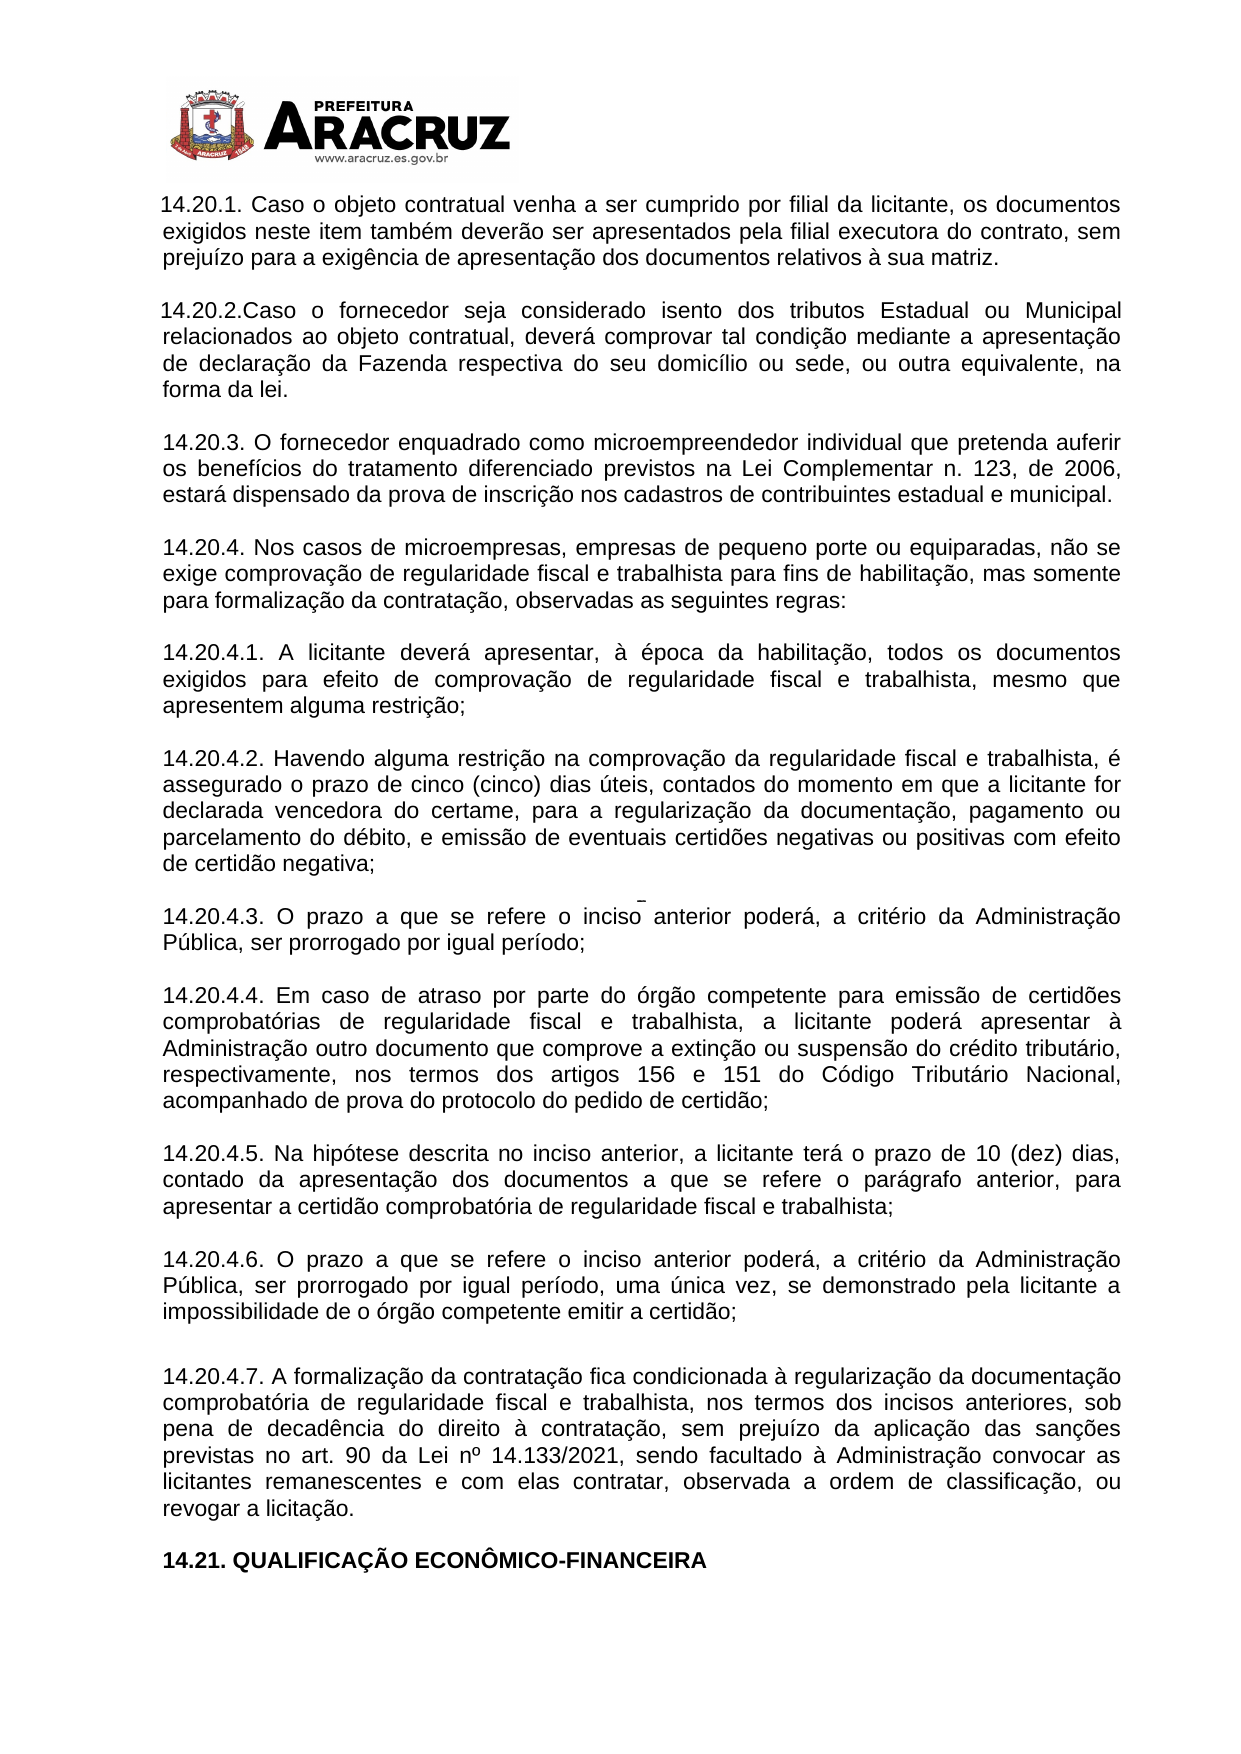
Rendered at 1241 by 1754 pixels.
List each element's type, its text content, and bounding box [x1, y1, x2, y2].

picture [166, 76, 519, 183]
text 14.20.4.1. A licitante deverá apresentar, à época da habilitação, todos os documentos exigidos para efeito de comprovação de regularidade fiscal e trabalhista, mesmo que apresentem alguma restrição; [162, 639, 1122, 718]
text 14.20.2.Caso o fornecedor seja considerado isento dos tributos Estadual ou Municipal relacionados ao objeto contratual, deverá comprovar tal condição mediante a apresentação de declaração da Fazenda respectiva do seu domicílio ou sede, ou outra equivalente, na forma da lei. [160, 297, 1122, 402]
text 14.20.4.3. O prazo a que se refere o inciso anterior poderá, a critério da Administração Pública, ser prorrogado por igual período; [162, 903, 1122, 956]
text 14.20.1. Caso o objeto contratual venha a ser cumprido por filial da licitante, os documentos exigidos neste item também deverão ser apresentados pela filial executora do contrato, sem prejuízo para a exigência de apresentação dos documentos relativos à sua matriz. [160, 191, 1122, 270]
text 14.20.4.4. Em caso de atraso por parte do órgão competente para emissão de certidões comprobatórias de regularidade fiscal e trabalhista, a licitante poderá apresentar à Administração outro documento que comprove a extinção ou suspensão do crédito tributário, respectivamente, nos termos dos artigos 156 e 151 do Código Tributário Nacional, acompanhado de prova do protocolo do pedido de certidão; [162, 982, 1122, 1114]
text 14.21. QUALIFICAÇÃO ECONÔMICO-FINANCEIRA [162, 1547, 1122, 1573]
text 14.20.4.7. A formalização da contratação fica condicionada à regularização da documentação comprobatória de regularidade fiscal e trabalhista, nos termos dos incisos anteriores, sob pena de decadência do direito à contratação, sem prejuízo da aplicação das sanções previstas no art. 90 da Lei nº 14.133/2021, sendo facultado à Administração convocar as licitantes remanescentes e com elas contratar, observada a ordem de classificação, ou revogar a licitação. [162, 1363, 1122, 1521]
text 14.20.4.5. Na hipótese descrita no inciso anterior, a licitante terá o prazo de 10 (dez) dias, contado da apresentação dos documentos a que se refere o parágrafo anterior, para apresentar a certidão comprobatória de regularidade fiscal e trabalhista; [162, 1140, 1122, 1219]
text 14.20.4.2. Havendo alguma restrição na comprovação da regularidade fiscal e trabalhista, é assegurado o prazo de cinco (cinco) dias úteis, contados do momento em que a licitante for declarada vencedora do certame, para a regularização da documentação, pagamento ou parcelamento do débito, e emissão de eventuais certidões negativas ou positivas com efeito de certidão negativa; [162, 745, 1122, 877]
text 14.20.4. Nos casos de microempresas, empresas de pequeno porte ou equiparadas, não se exige comprovação de regularidade fiscal e trabalhista para fins de habilitação, mas somente para formalização da contratação, observadas as seguintes regras: [162, 534, 1122, 613]
text 14.20.4.6. O prazo a que se refere o inciso anterior poderá, a critério da Administração Pública, ser prorrogado por igual período, uma única vez, se demonstrado pela licitante a impossibilidade de o órgão competente emitir a certidão; [162, 1246, 1122, 1324]
text 14.20.3. O fornecedor enquadrado como microempreendedor individual que pretenda auferir os benefícios do tratamento diferenciado previstos na Lei Complementar n. 123, de 2006, estará dispensado da prova de inscrição nos cadastros de contribuintes estadual e municipal. [162, 428, 1122, 508]
